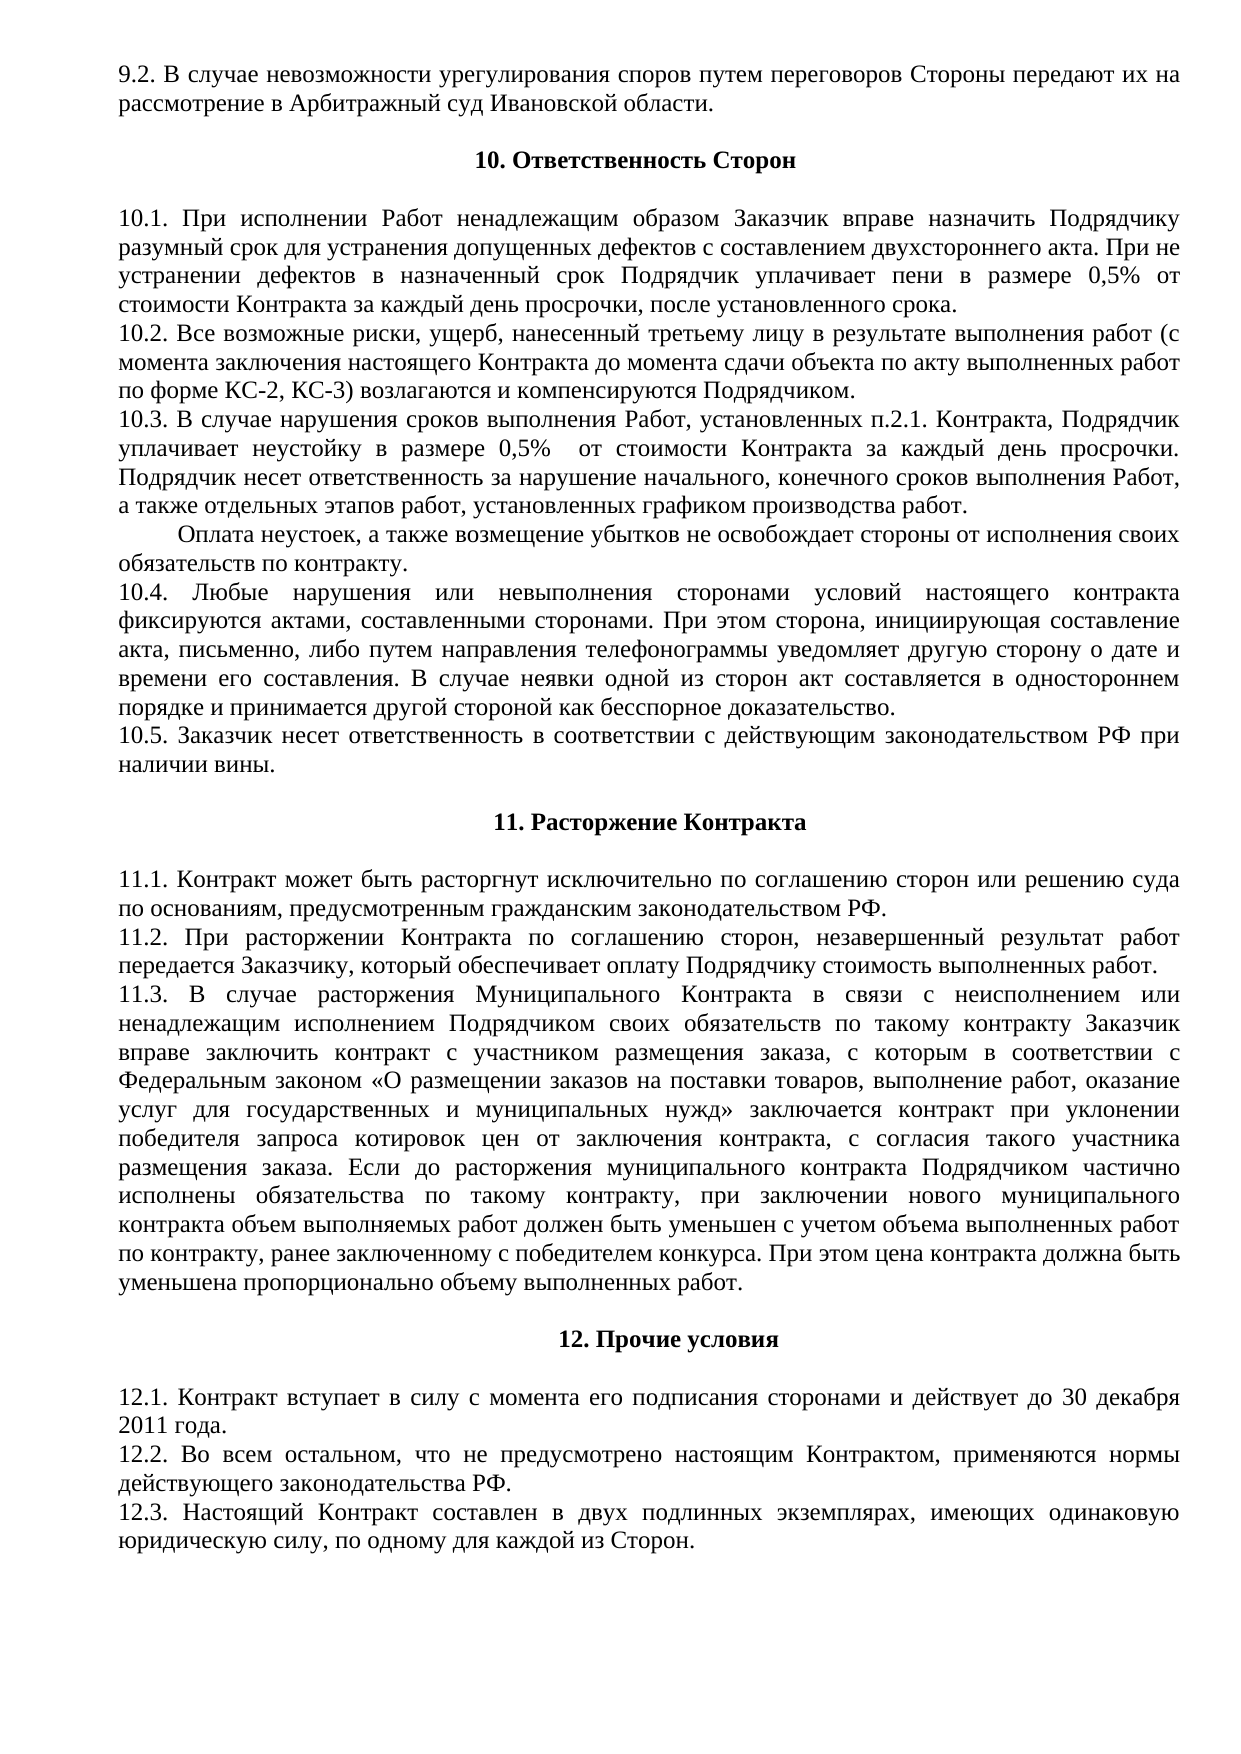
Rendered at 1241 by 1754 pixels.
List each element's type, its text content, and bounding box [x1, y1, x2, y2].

text 12. Прочие условия [156, 1324, 1181, 1353]
text 10.5. Заказчик несет ответственность в соответствии с действующим законодательством РФ при наличии вины. [118, 720, 1181, 778]
text 9.2. В случае невозможности урегулирования споров путем переговоров Стороны передают их на рассмотрение в Арбитражный суд Ивановской области. [118, 59, 1181, 117]
text 10. Ответственность Сторон [474, 145, 1181, 174]
text Оплата неустоек, а также возмещение убытков не освобождает стороны от исполнения своих обязательств по контракту. [118, 519, 1181, 577]
text 11.2. При расторжении Контракта по соглашению сторон, незавершенный результат работ передается Заказчику, который обеспечивает оплату Подрядчику стоимость выполненных работ. [118, 922, 1181, 979]
text 12.1. Контракт вступает в силу с момента его подписания сторонами и действует до 30 декабря 2011 года. [118, 1382, 1181, 1439]
text 12.2. Во всем остальном, что не предусмотрено настоящим Контрактом, применяются нормы действующего законодательства РФ. [118, 1439, 1181, 1497]
text 11. Расторжение Контракта [118, 807, 1181, 835]
text 10.4. Любые нарушения или невыполнения сторонами условий настоящего контракта фиксируются актами, составленными сторонами. При этом сторона, инициирующая составление акта, письменно, либо путем направления телефонограммы уведомляет другую сторону о дате и времени его составления. В случае неявки одной из сторон акт составляется в одностороннем порядке и принимается другой стороной как бесспорное доказательство. [118, 577, 1181, 720]
text 10.2. Все возможные риски, ущерб, нанесенный третьему лицу в результате выполнения работ (с момента заключения настоящего Контракта до момента сдачи объекта по акту выполненных работ по форме КС-2, КС-3) возлагаются и компенсируются Подрядчиком. [118, 318, 1181, 404]
text 10.3. В случае нарушения сроков выполнения Работ, установленных п.2.1. Контракта, Подрядчик уплачивает неустойку в размере 0,5% от стоимости Контракта за каждый день просрочки. Подрядчик несет ответственность за нарушение начального, конечного сроков выполнения Работ, а также отдельных этапов работ, установленных графиком производства работ. [118, 404, 1181, 519]
text 12.3. Настоящий Контракт составлен в двух подлинных экземплярах, имеющих одинаковую юридическую силу, по одному для каждой из Сторон. [118, 1497, 1181, 1554]
text 10.1. При исполнении Работ ненадлежащим образом Заказчик вправе назначить Подрядчику разумный срок для устранения допущенных дефектов с составлением двухстороннего акта. При не устранении дефектов в назначенный срок Подрядчик уплачивает пени в размере 0,5% от стоимости Контракта за каждый день просрочки, после установленного срока. [118, 203, 1181, 318]
text 11.1. Контракт может быть расторгнут исключительно по соглашению сторон или решению суда по основаниям, предусмотренным гражданским законодательством РФ. [118, 864, 1181, 922]
text 11.3. В случае расторжения Муниципального Контракта в связи с неисполнением или ненадлежащим исполнением Подрядчиком своих обязательств по такому контракту Заказчик вправе заключить контракт с участником размещения заказа, с которым в соответствии с Федеральным законом «О размещении заказов на поставки товаров, выполнение работ, оказание услуг для государственных и муниципальных нужд» заключается контракт при уклонении победителя запроса котировок цен от заключения контракта, с согласия такого участника размещения заказа. Если до расторжения муниципального контракта Подрядчиком частично исполнены обязательства по такому контракту, при заключении нового муниципального контракта объем выполняемых работ должен быть уменьшен с учетом объема выполненных работ по контракту, ранее заключенному с победителем конкурса. При этом цена контракта должна быть уменьшена пропорционально объему выполненных работ. [118, 979, 1181, 1295]
